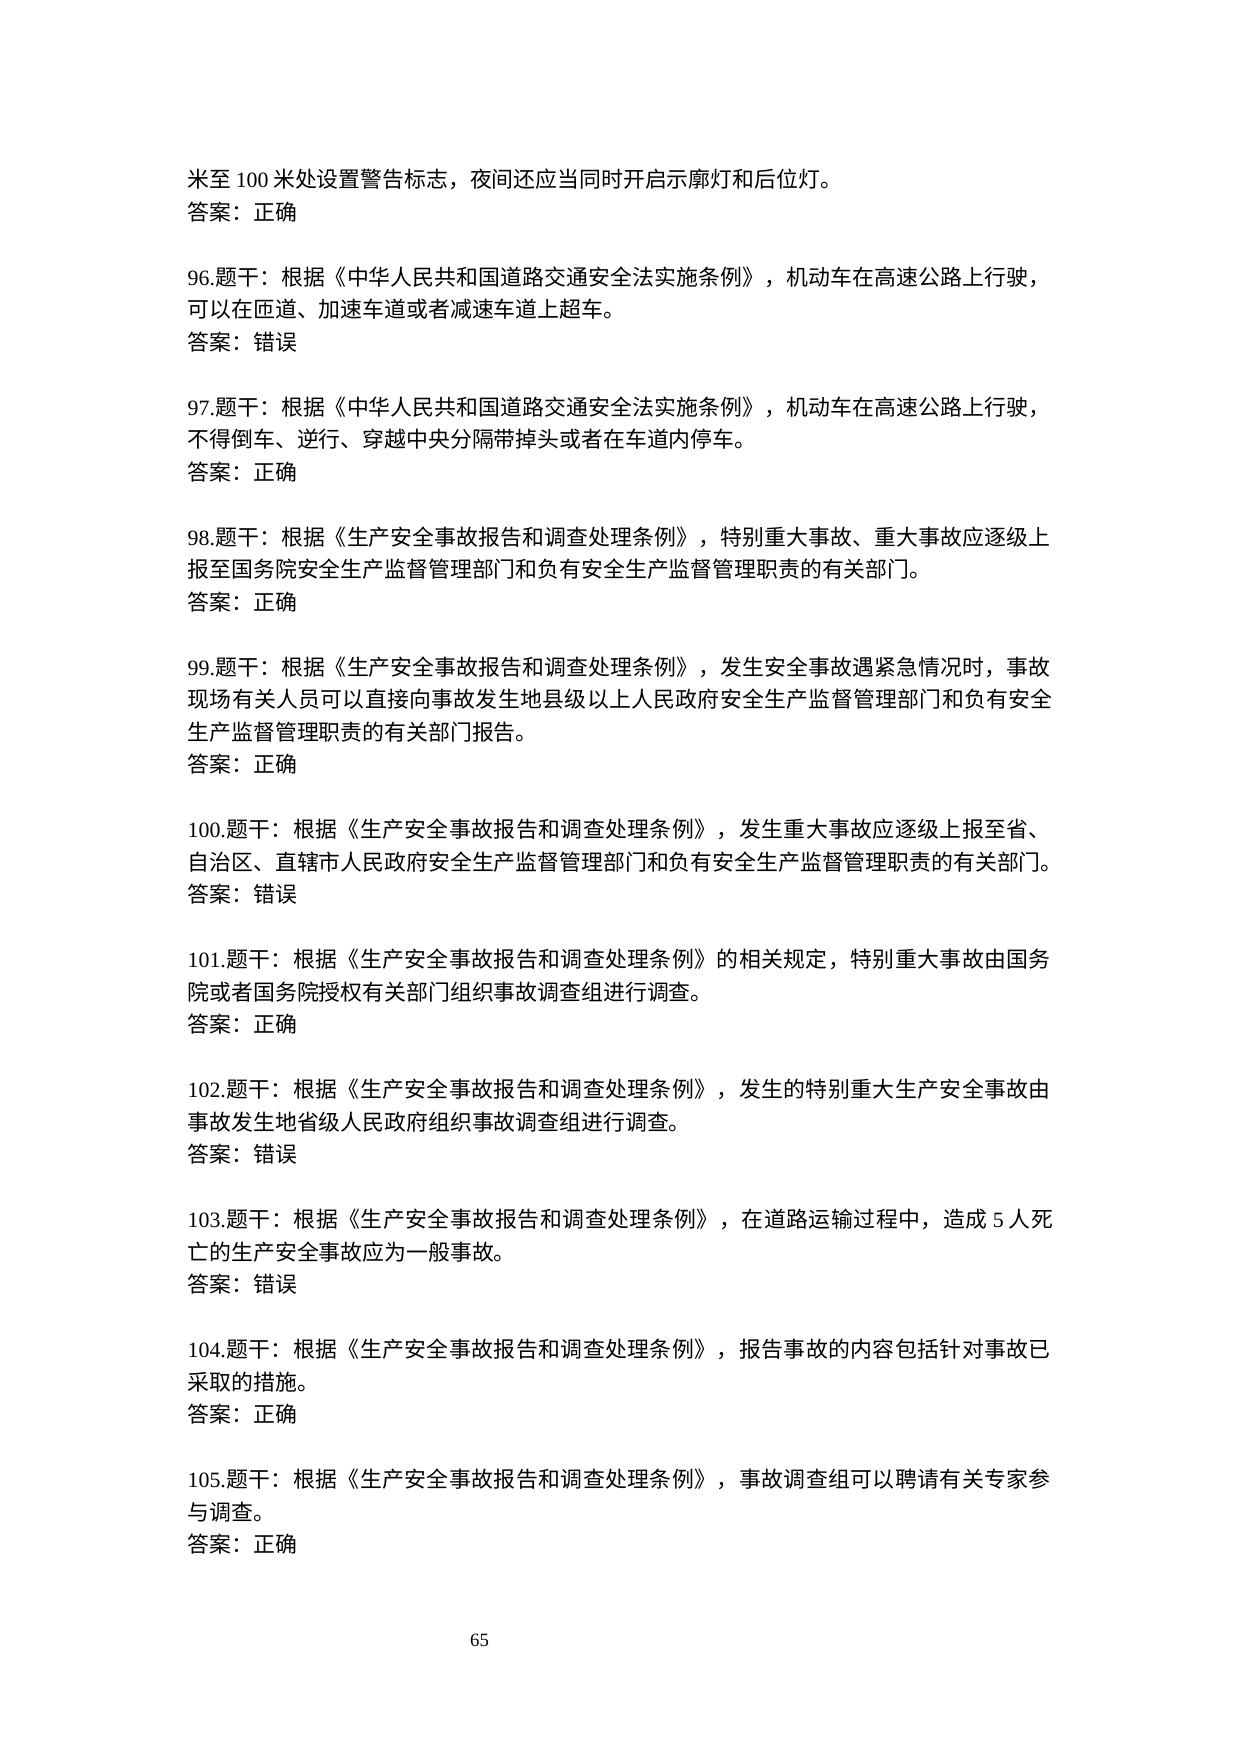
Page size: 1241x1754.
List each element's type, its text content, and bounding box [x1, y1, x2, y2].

text 答案：正确 [187, 454, 1053, 487]
text 101.题干：根据《生产安全事故报告和调查处理条例》的相关规定，特别重大事故由国务院或者国务院授权有关部门组织事故调查组进行调查。 [187, 942, 1053, 1007]
text 答案：正确 [187, 1007, 1053, 1039]
text 103.题干：根据《生产安全事故报告和调查处理条例》，在道路运输过程中，造成5人死亡的生产安全事故应为一般事故。 [187, 1202, 1053, 1267]
text 96.题干：根据《中华人民共和国道路交通安全法实施条例》，机动车在高速公路上行驶，可以在匝道、加速车道或者减速车道上超车。 [187, 259, 1053, 324]
text 答案：正确 [187, 1397, 1053, 1429]
text 答案：正确 [187, 584, 1053, 617]
text 答案：正确 [187, 747, 1053, 779]
text 答案：错误 [187, 324, 1053, 357]
text 答案：错误 [187, 1137, 1053, 1169]
text 99.题干：根据《生产安全事故报告和调查处理条例》，发生安全事故遇紧急情况时，事故现场有关人员可以直接向事故发生地县级以上人民政府安全生产监督管理部门和负有安全生产监督管理职责的有关部门报告。 [187, 649, 1053, 747]
text 答案：错误 [187, 1267, 1053, 1299]
text 104.题干：根据《生产安全事故报告和调查处理条例》，报告事故的内容包括针对事故已采取的措施。 [187, 1332, 1053, 1397]
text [187, 162, 1053, 194]
text 105.题干：根据《生产安全事故报告和调查处理条例》，事故调查组可以聘请有关专家参与调查。 [187, 1462, 1053, 1527]
text 答案：正确 [187, 194, 1053, 227]
text 答案：正确 [187, 1527, 1053, 1559]
text 102.题干：根据《生产安全事故报告和调查处理条例》，发生的特别重大生产安全事故由事故发生地省级人民政府组织事故调查组进行调查。 [187, 1072, 1053, 1137]
text 100.题干：根据《生产安全事故报告和调查处理条例》，发生重大事故应逐级上报至省、自治区、直辖市人民政府安全生产监督管理部门和负有安全生产监督管理职责的有关部门。 [187, 812, 1053, 877]
text 答案：错误 [187, 877, 1053, 909]
text 98.题干：根据《生产安全事故报告和调查处理条例》，特别重大事故、重大事故应逐级上报至国务院安全生产监督管理部门和负有安全生产监督管理职责的有关部门。 [187, 519, 1053, 584]
text 97.题干：根据《中华人民共和国道路交通安全法实施条例》，机动车在高速公路上行驶，不得倒车、逆行、穿越中央分隔带掉头或者在车道内停车。 [187, 389, 1053, 454]
